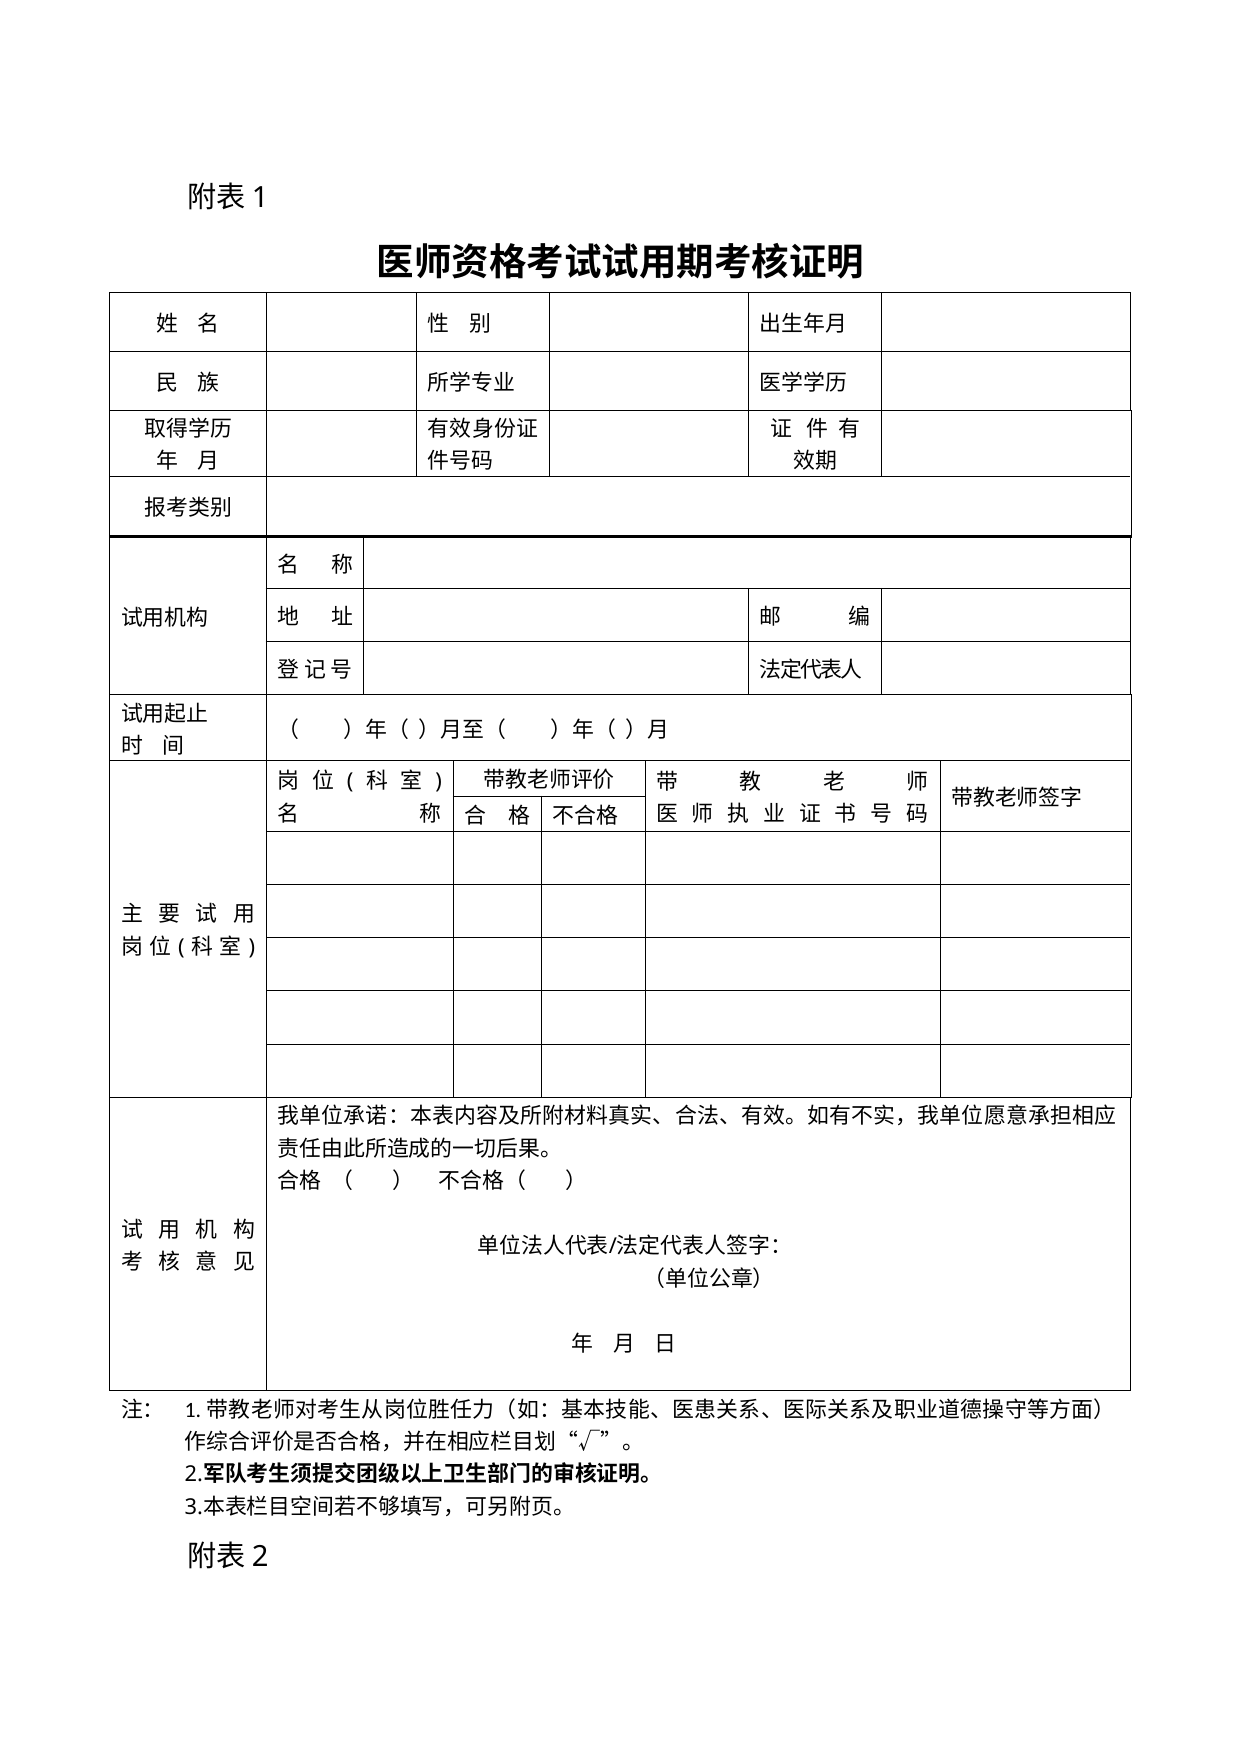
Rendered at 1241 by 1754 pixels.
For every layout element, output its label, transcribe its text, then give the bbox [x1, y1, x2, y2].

table_cell [646, 832, 940, 884]
table_cell 合格 [454, 797, 541, 831]
table_cell [646, 885, 940, 937]
table_header [882, 293, 1130, 351]
table_cell 所学专业 [417, 352, 549, 410]
table_cell [941, 884, 1131, 937]
table_cell 1. 带教老师对考生从岗位胜任力（如：基本技能、医患关系、医际关系及职业道德操守等方面）作综合评价是否合格，并在相应栏目划“√”。 2.军队考生须提交团级以上卫生部门的审核证明。 3.本表栏目空间若不够填写，可另附页。 [173, 1391, 1131, 1521]
table_cell 登记号 [267, 642, 363, 694]
table_cell 带教老师签字 [941, 760, 1131, 831]
table_cell [454, 885, 541, 937]
table_cell [550, 411, 748, 476]
table_cell 民 族 [110, 352, 266, 410]
table_cell 取得学历 年 月 [110, 411, 266, 476]
table_cell 证 件 有效期 [749, 411, 881, 476]
table_cell [882, 352, 1130, 410]
table_cell [542, 1045, 645, 1097]
text 医师资格考试试用期考核证明 [187, 227, 1053, 292]
table_cell [454, 1045, 541, 1097]
text 附表2 [187, 1521, 1053, 1586]
table_cell [364, 589, 748, 641]
table_cell 带 教 老 师 医师执业证书号码 [646, 761, 940, 831]
table_cell [941, 1044, 1131, 1097]
table_cell 试用机构 [110, 538, 266, 694]
table_cell [941, 937, 1131, 990]
table_cell [267, 991, 453, 1043]
table_header 出生年月 [749, 293, 881, 351]
table_cell [941, 831, 1131, 884]
table_cell [364, 642, 748, 694]
table_cell 不合格 [542, 797, 645, 831]
table_cell 带教老师评价 [454, 761, 645, 796]
table_cell 试用机构 考核意见 [110, 1098, 266, 1390]
table_cell 主要试用 岗位(科室) [110, 761, 266, 1097]
table_cell [882, 642, 1130, 694]
table_cell 我单位承诺：本表内容及所附材料真实、合法、有效。如有不实，我单位愿意承担相应责任由此所造成的一切后果。 合格 （ ） 不合格（ ） 单位法人代表/法定代表人签字： （单位公章） 年 月 日 [267, 1098, 1130, 1390]
table_header [550, 293, 748, 351]
table_header [267, 293, 416, 351]
text 附表1 [187, 162, 1053, 227]
table_cell 有效身份证件号码 [417, 411, 549, 476]
table_cell [454, 832, 541, 884]
table_cell [542, 885, 645, 937]
table_cell 医学学历 [749, 352, 881, 410]
table_header 性 别 [417, 293, 549, 351]
table_cell （ ）年（ ）月至（ ）年（ ）月 [267, 695, 1131, 760]
table_cell 报考类别 [110, 477, 266, 535]
table_cell [542, 832, 645, 884]
table_cell [542, 938, 645, 990]
table_header 姓 名 [110, 293, 266, 351]
table_cell [454, 991, 541, 1043]
table_cell [267, 832, 453, 884]
table_cell [267, 885, 453, 937]
table_cell 邮编 [749, 589, 881, 641]
table_cell [550, 352, 748, 410]
table_cell [267, 411, 416, 476]
table_cell 岗位(科室) 名称 [267, 761, 453, 831]
table_cell [882, 411, 1131, 476]
table_cell [646, 938, 940, 990]
table_cell 地址 [267, 589, 363, 641]
table_cell [646, 1045, 940, 1097]
table_cell 法定代表人 [749, 642, 881, 694]
table_cell 注： [110, 1391, 173, 1521]
table_cell [364, 538, 1130, 588]
table_cell 试用起止 时 间 [110, 695, 266, 760]
table_cell [267, 352, 416, 410]
table_cell [454, 938, 541, 990]
table_cell [882, 589, 1130, 641]
table_cell [542, 991, 645, 1043]
table_cell [941, 990, 1131, 1043]
table_cell [267, 938, 453, 990]
table_cell [267, 1045, 453, 1097]
table_cell [267, 476, 1131, 535]
table_cell [646, 991, 940, 1043]
table_cell 名称 [267, 538, 363, 588]
